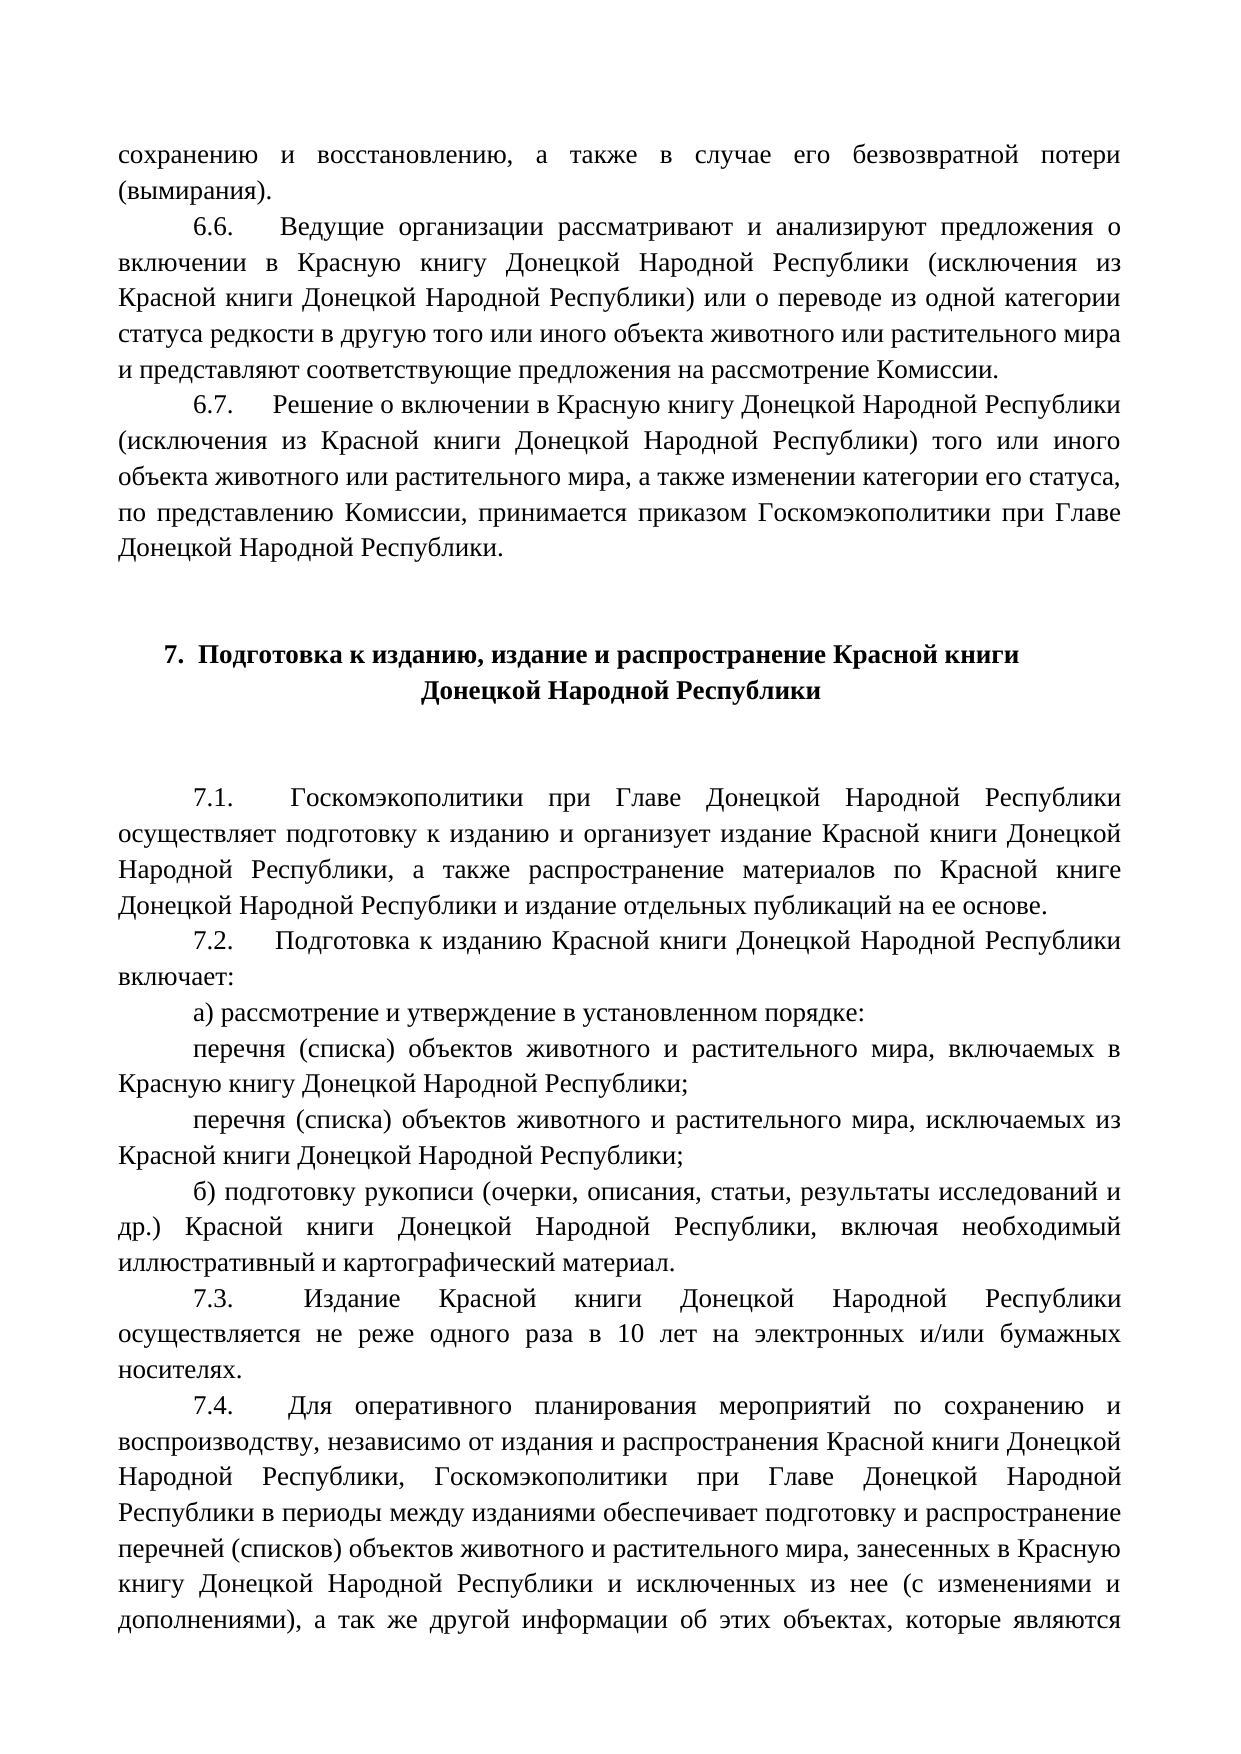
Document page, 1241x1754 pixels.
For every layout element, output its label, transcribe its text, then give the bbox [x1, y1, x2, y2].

text перечня (списка) объектов животного и растительного мира, исключаемых из Красной книги Донецкой Народной Республики; [118, 1103, 1122, 1170]
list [118, 1389, 1122, 1634]
list Издание Красной книги Донецкой Народной Республики осуществляется не реже одного раза в 10 лет на электронных и/или бумажных носителях. [118, 1282, 1122, 1384]
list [118, 138, 1122, 205]
text Донецкой Народной Республики [118, 674, 1124, 706]
list Госкомэкополитики при Главе Донецкой Народной Республики осуществляет подготовку к изданию и организует издание Красной книги Донецкой Народной Республики, а также распространение материалов по Красной книге Донецкой Народной Республики и издание отдельных публикаций на ее основе. [118, 782, 1122, 920]
list Ведущие организации рассматривают и анализируют предложения о включении в Красную книгу Донецкой Народной Республики (исключения из Красной книги Донецкой Народной Республики) или о переводе из одной категории статуса редкости в другую того или иного объекта животного или растительного мира и представляют соответствующие предложения на рассмотрение Комиссии. [118, 210, 1122, 384]
list Решение о включении в Красную книгу Донецкой Народной Республики (исключения из Красной книги Донецкой Народной Республики) того или иного объекта животного или растительного мира, а также изменении категории его статуса, по представлению Комиссии, принимается приказом Госкомэкополитики при Главе Донецкой Народной Республики. [118, 388, 1122, 563]
text а) рассмотрение и утверждение в установленном порядке: [118, 996, 1124, 1027]
list Подготовка к изданию Красной книги Донецкой Народной Республики включает: [118, 924, 1122, 991]
text б) подготовку рукописи (очерки, описания, статьи, результаты исследований и др.) Красной книги Донецкой Народной Республики, включая необходимый иллюстративный и картографический материал. [118, 1174, 1122, 1277]
list Подготовка к изданию, издание и распространение Красной книги [164, 639, 1124, 670]
text перечня (списка) объектов животного и растительного мира, включаемых в Красную книгу Донецкой Народной Республики; [118, 1032, 1122, 1098]
